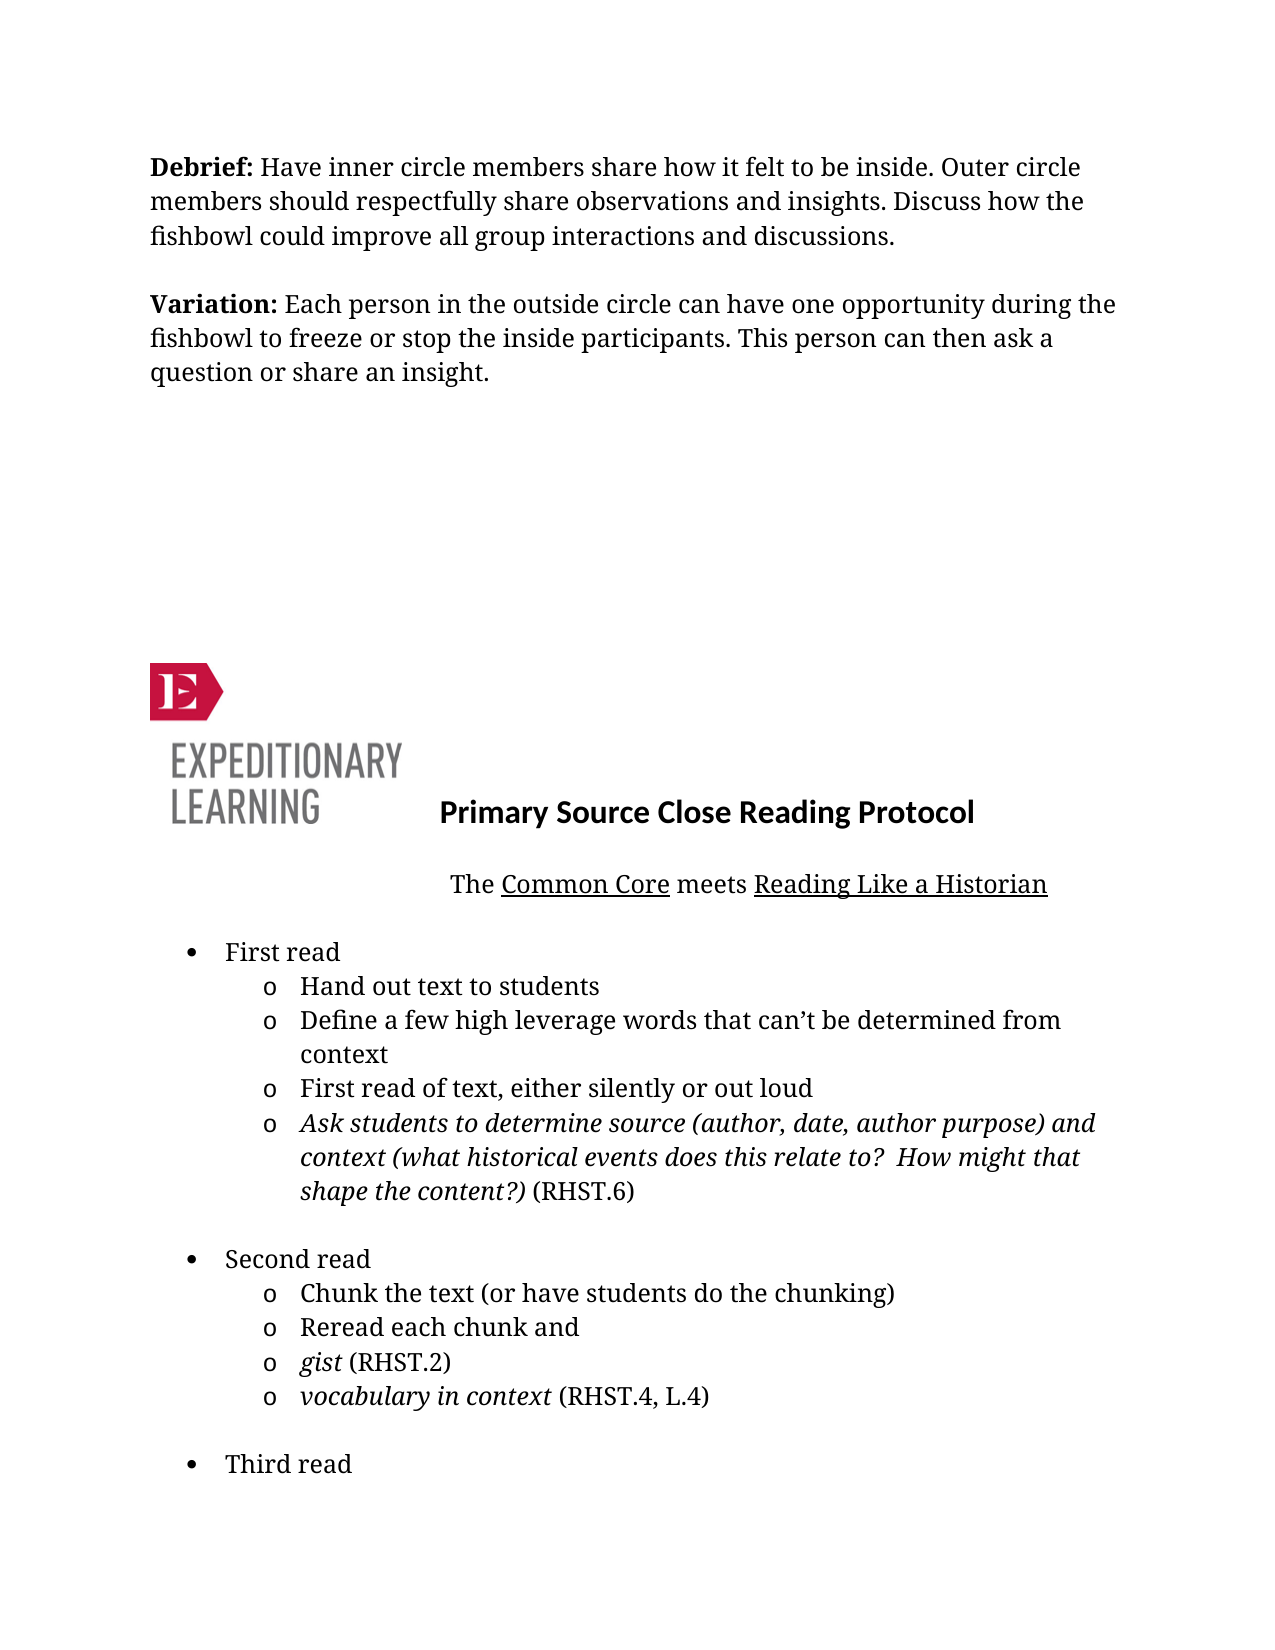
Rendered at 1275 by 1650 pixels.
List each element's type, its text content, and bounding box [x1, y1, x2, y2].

list Third read [187, 1447, 1125, 1481]
list vocabulary in context (RHST.4, L.4) [262, 1379, 1125, 1413]
text Debrief: Have inner circle members share how it felt to be inside. Outer circle members should respectfully share observations and insights. Discuss how the fishbowl could improve all group interactions and discussions. [150, 150, 1125, 252]
list First read of text, either silently or out loud [262, 1071, 1125, 1105]
text The Common Core meets Reading Like a Historian [375, 866, 1125, 900]
text Primary Source Close Reading Protocol [150, 664, 1125, 832]
picture [150, 663, 402, 824]
list Ask students to determine source (author, date, author purpose) and context (what historical events does this relate to? How might that shape the content?) (RHST.6) [262, 1105, 1125, 1208]
list Hand out text to students [262, 968, 1125, 1003]
list gist (RHST.2) [262, 1344, 1125, 1379]
list First read [187, 934, 1125, 968]
text Variation: Each person in the outside circle can have one opportunity during the fishbowl to freeze or stop the inside participants. This person can then ask a question or share an insight. [150, 286, 1125, 388]
list Define a few high leverage words that can’t be determined from context [262, 1003, 1125, 1071]
list Second read [187, 1242, 1125, 1276]
list Reread each chunk and [262, 1310, 1125, 1344]
list Chunk the text (or have students do the chunking) [262, 1276, 1125, 1310]
